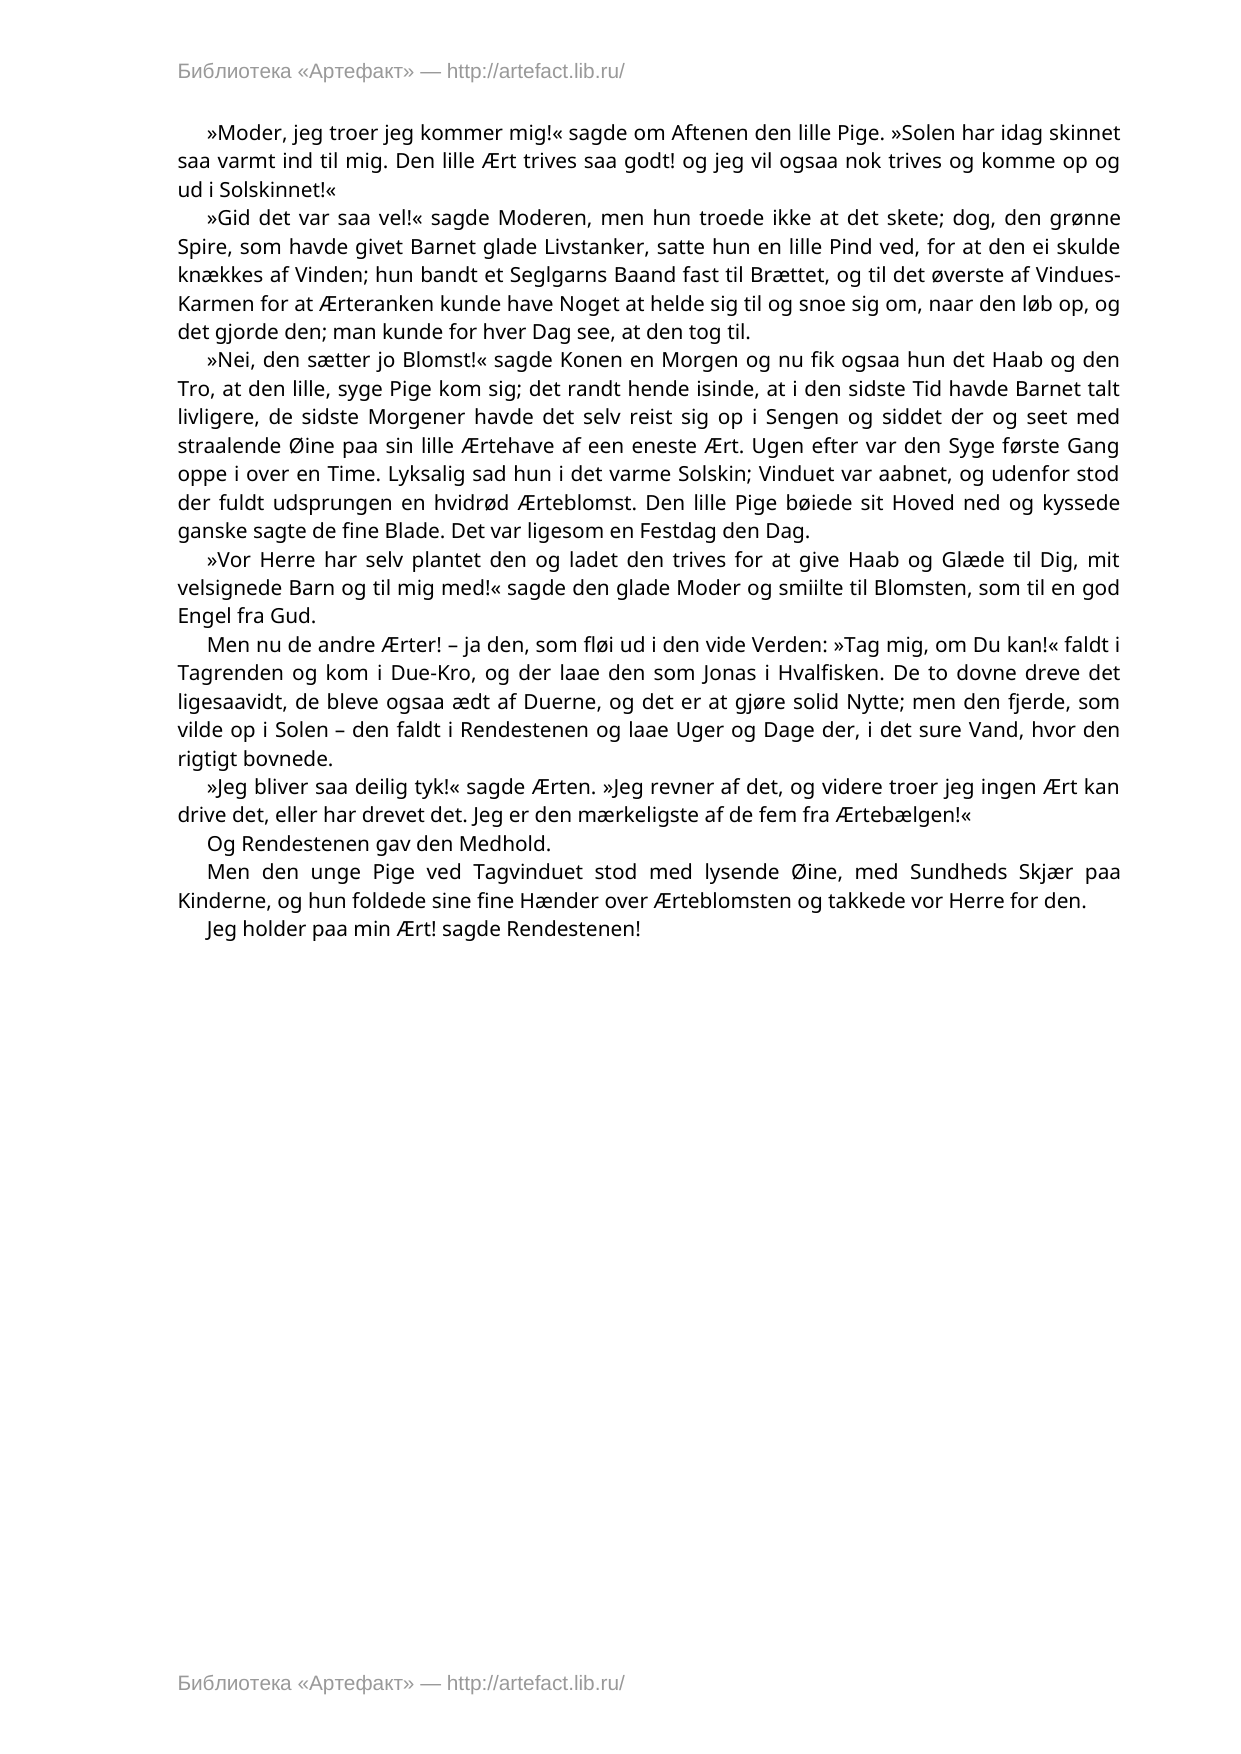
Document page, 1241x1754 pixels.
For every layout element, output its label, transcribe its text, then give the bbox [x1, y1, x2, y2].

text Jeg holder paa min Ært! sagde Rendestenen! [177, 914, 1122, 943]
text Men nu de andre Ærter! – ja den, som fløi ud i den vide Verden: »Tag mig, om Du kan!« faldt i Tagrenden og kom i Due-Kro, og der laae den som Jonas i Hvalfisken. De to dovne dreve det ligesaavidt, de bleve ogsaa ædt af Duerne, og det er at gjøre solid Nytte; men den fjerde, som vilde op i Solen – den faldt i Rendestenen og laae Uger og Dage der, i det sure Vand, hvor den rigtigt bovnede. [177, 630, 1122, 772]
text »Nei, den sætter jo Blomst!« sagde Konen en Morgen og nu fik ogsaa hun det Haab og den Tro, at den lille, syge Pige kom sig; det randt hende isinde, at i den sidste Tid havde Barnet talt livligere, de sidste Morgener havde det selv reist sig op i Sengen og siddet der og seet med straalende Øine paa sin lille Ærtehave af een eneste Ært. Ugen efter var den Syge første Gang oppe i over en Time. Lyksalig sad hun i det varme Solskin; Vinduet var aabnet, og udenfor stod der fuldt udsprungen en hvidrød Ærteblomst. Den lille Pige bøiede sit Hoved ned og kyssede ganske sagte de fine Blade. Det var ligesom en Festdag den Dag. [177, 346, 1122, 545]
text Men den unge Pige ved Tagvinduet stod med lysende Øine, med Sundheds Skjær paa Kinderne, og hun foldede sine fine Hænder over Ærteblomsten og takkede vor Herre for den. [177, 857, 1122, 914]
text »Vor Herre har selv plantet den og ladet den trives for at give Haab og Glæde til Dig, mit velsignede Barn og til mig med!« sagde den glade Moder og smiilte til Blomsten, som til en god Engel fra Gud. [177, 545, 1122, 630]
text »Gid det var saa vel!« sagde Moderen, men hun troede ikke at det skete; dog, den grønne Spire, som havde givet Barnet glade Livstanker, satte hun en lille Pind ved, for at den ei skulde knækkes af Vinden; hun bandt et Seglgarns Baand fast til Brættet, og til det øverste af Vindues-Karmen for at Ærteranken kunde have Noget at helde sig til og snoe sig om, naar den løb op, og det gjorde den; man kunde for hver Dag see, at den tog til. [177, 203, 1122, 346]
text Og Rendestenen gav den Medhold. [177, 829, 1122, 857]
text »Jeg bliver saa deilig tyk!« sagde Ærten. »Jeg revner af det, og videre troer jeg ingen Ært kan drive det, eller har drevet det. Jeg er den mærkeligste af de fem fra Ærtebælgen!« [177, 772, 1122, 829]
text »Moder, jeg troer jeg kommer mig!« sagde om Aftenen den lille Pige. »Solen har idag skinnet saa varmt ind til mig. Den lille Ært trives saa godt! og jeg vil ogsaa nok trives og komme op og ud i Solskinnet!« [177, 118, 1122, 203]
